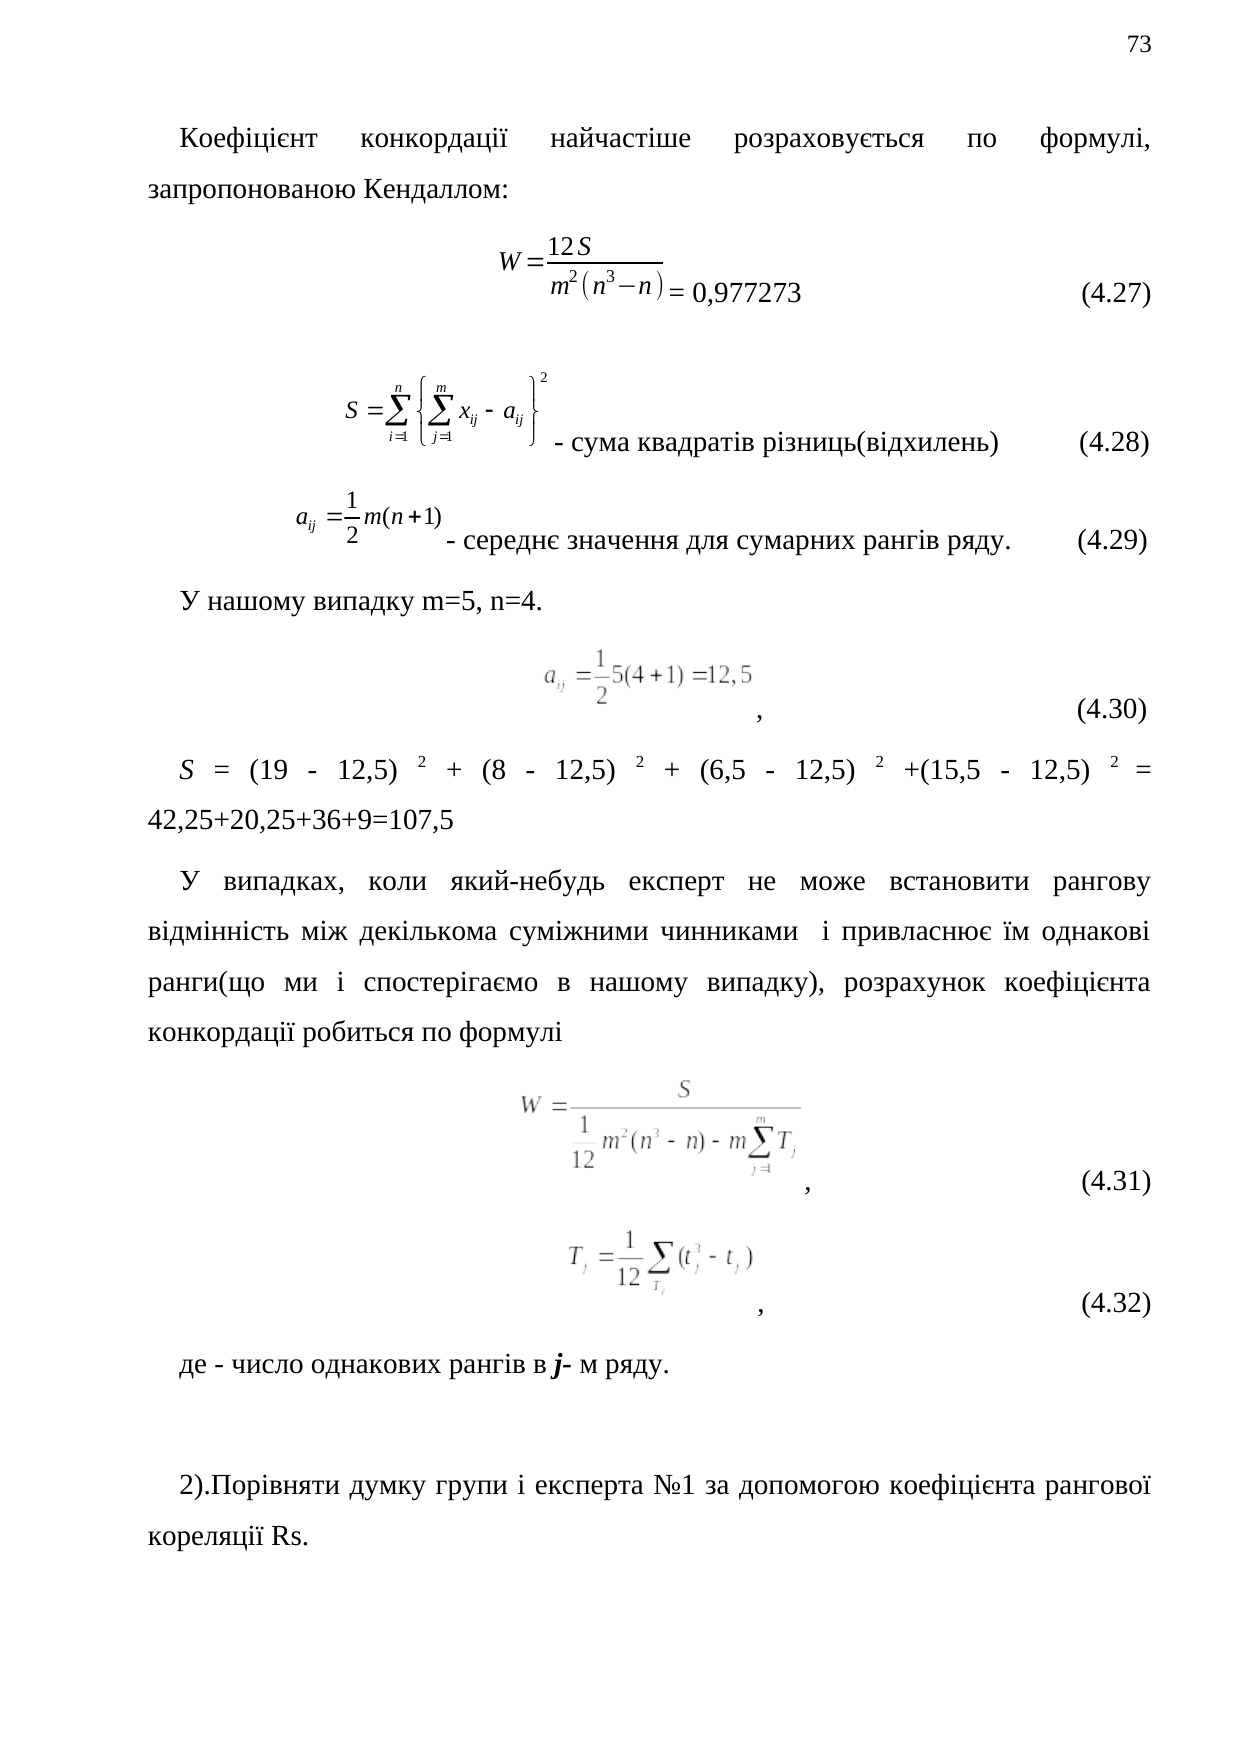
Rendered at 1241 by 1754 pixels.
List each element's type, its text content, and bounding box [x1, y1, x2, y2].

text - середнє значення для сумарних рангів ряду. (4.29) [148, 485, 1152, 556]
text , (4.31) [148, 1075, 1152, 1197]
text , (4.32) [148, 1224, 1152, 1319]
text 2).Порівняти думку групи і експерта №1 за допомогою коефіцієнта рангової кореляції Rs. [148, 1467, 1152, 1551]
text - сума квадратів різниць(відхилень) (4.28) [148, 366, 1152, 457]
text Коефіцієнт конкордації найчастіше розраховується по формулі, запропонованою Кендаллом: [148, 121, 1152, 204]
text У випадках, коли який-небудь експерт не може встановити рангову відмінність між декількома суміжними чинниками і привласнює їм однакові ранги(що ми і спостерігаємо в нашому випадку), розрахунок коефіцієнта конкордації робиться по формулі [148, 863, 1152, 1048]
text S = (19 - 12,5) 2 + (8 - 12,5) 2 + (6,5 - 12,5) 2 +(15,5 - 12,5) 2 = 42,25+20,25+36+9=107,5 [148, 752, 1152, 836]
text , (4.30) [148, 643, 1152, 725]
text де - число однакових рангів в j- м ряду. [148, 1346, 1152, 1379]
text = 0,977273 (4.27) [148, 232, 1152, 308]
text У нашому випадку m=5, n=4. [148, 583, 1152, 616]
